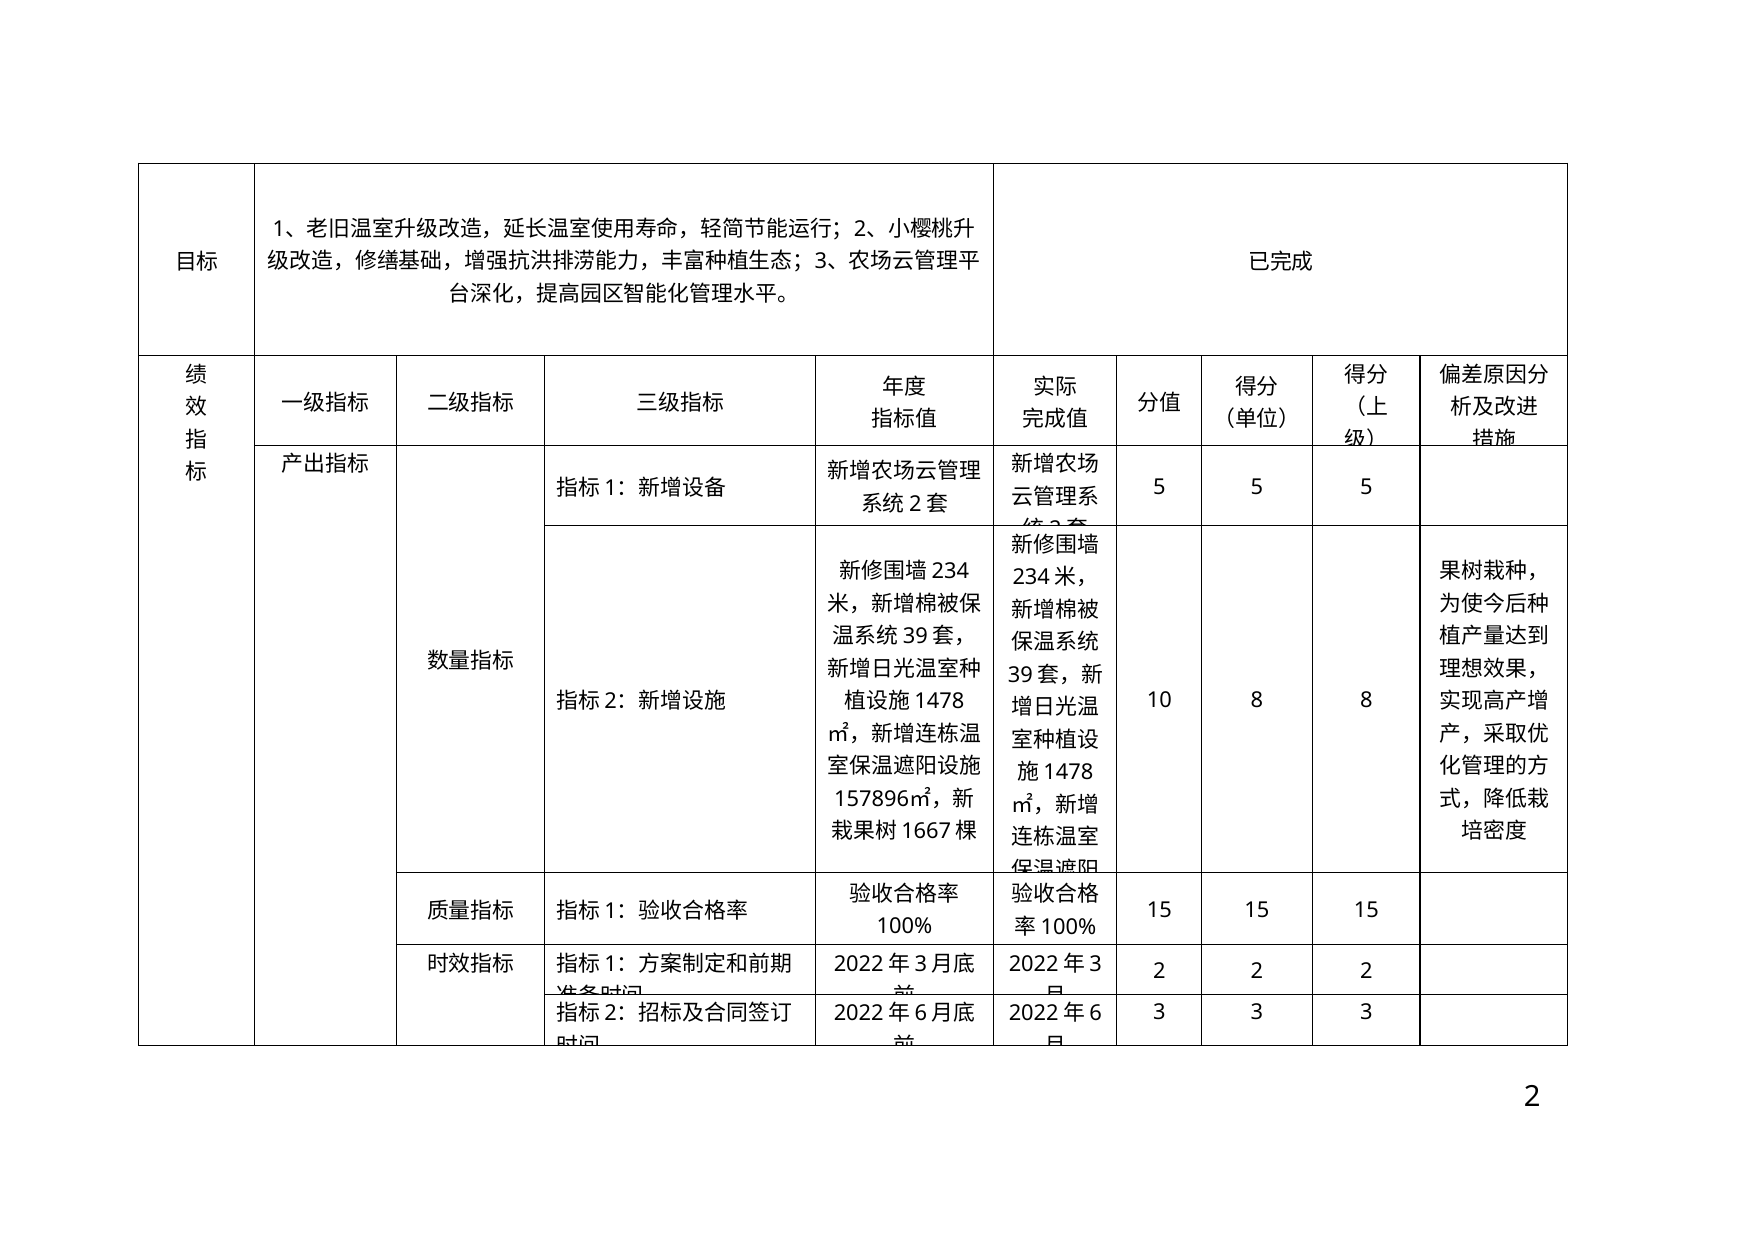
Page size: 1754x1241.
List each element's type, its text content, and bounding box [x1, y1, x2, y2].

table_cell 新增农场云管理系统2套 [994, 446, 1116, 525]
table_cell 果树栽种，为使今后种植产量达到理想效果，实现高产增产，采取优化管理的方式，降低栽培密度 [1421, 526, 1567, 872]
table_cell 2 [1313, 945, 1419, 994]
table_cell 年度总体目标 [139, 164, 254, 355]
table_cell 新修围墙234米，新增棉被保温系统39套，新增日光温室种植设施1478㎡，新增连栋温室保温遮阳设施157896㎡，新栽果树940棵 [994, 526, 1116, 872]
table_cell 2022年3月底前 [816, 945, 993, 994]
table_cell 数量指标 [397, 446, 544, 872]
table_cell 新修围墙234米，新增棉被保温系统39套，新增日光温室种植设施1478㎡，新增连栋温室保温遮阳设施157896㎡，新栽果树1667棵 [816, 526, 993, 872]
table_cell 偏差原因分析及改进 措施 [1421, 356, 1567, 445]
table_cell 5 [1117, 446, 1201, 525]
table_cell 时效指标 [397, 945, 544, 1045]
table_cell 10 [1117, 526, 1201, 872]
table_cell 指标1：新增设备 [545, 446, 815, 525]
table_cell 指标1：验收合格率 [545, 873, 815, 944]
table_cell 15 [1313, 873, 1419, 944]
table_cell 指标2：新增设施 [545, 526, 815, 872]
table_cell 新增农场云管理系统2套 [816, 446, 993, 525]
table_cell [1421, 945, 1567, 994]
table_cell [1421, 446, 1567, 525]
table_cell 2 [1202, 945, 1312, 994]
table_cell 指标2：招标及合同签订时间 [545, 995, 815, 1045]
table_cell 3 [1202, 995, 1312, 1045]
table_cell 5 [1313, 446, 1419, 525]
table_cell 绩 效 指 标 [139, 356, 254, 1045]
table_cell 质量指标 [397, 873, 544, 944]
table_cell 8 [1202, 526, 1312, 872]
table_cell 2022年6月 [994, 995, 1116, 1045]
table_cell 5 [1202, 446, 1312, 525]
table_cell 得分 （上级） [1313, 356, 1419, 445]
table_cell 15 [1202, 873, 1312, 944]
table_cell 三级指标 [545, 356, 815, 445]
table_cell 2022年3月 [994, 945, 1116, 994]
table_cell 3 [1117, 995, 1201, 1045]
table_cell 验收合格率100% [816, 873, 993, 944]
table_cell 验收合格率100% [994, 873, 1116, 944]
table_cell 2 [1117, 945, 1201, 994]
table_cell 15 [1117, 873, 1201, 944]
table_cell 年度 指标值 [816, 356, 993, 445]
table_cell 3 [1313, 995, 1419, 1045]
table_cell 产出指标 [255, 446, 396, 1045]
table_cell 实际 完成值 [994, 356, 1116, 445]
table_cell 已完成 [994, 164, 1567, 355]
table_cell 二级指标 [397, 356, 544, 445]
table_cell 8 [1313, 526, 1419, 872]
table_cell 一级指标 [255, 356, 396, 445]
table_cell 2022年6月底前 [816, 995, 993, 1045]
table_cell 分值 [1117, 356, 1201, 445]
table_cell [1421, 995, 1567, 1045]
table_cell 1、老旧温室升级改造，延长温室使用寿命，轻简节能运行；2、小樱桃升级改造，修缮基础，增强抗洪排涝能力，丰富种植生态；3、农场云管理平台深化，提高园区智能化管理水平。 [255, 164, 993, 355]
table_cell 指标1：方案制定和前期准备时间 [545, 945, 815, 994]
table_cell 得分 （单位） [1202, 356, 1312, 445]
table_cell [1421, 873, 1567, 944]
